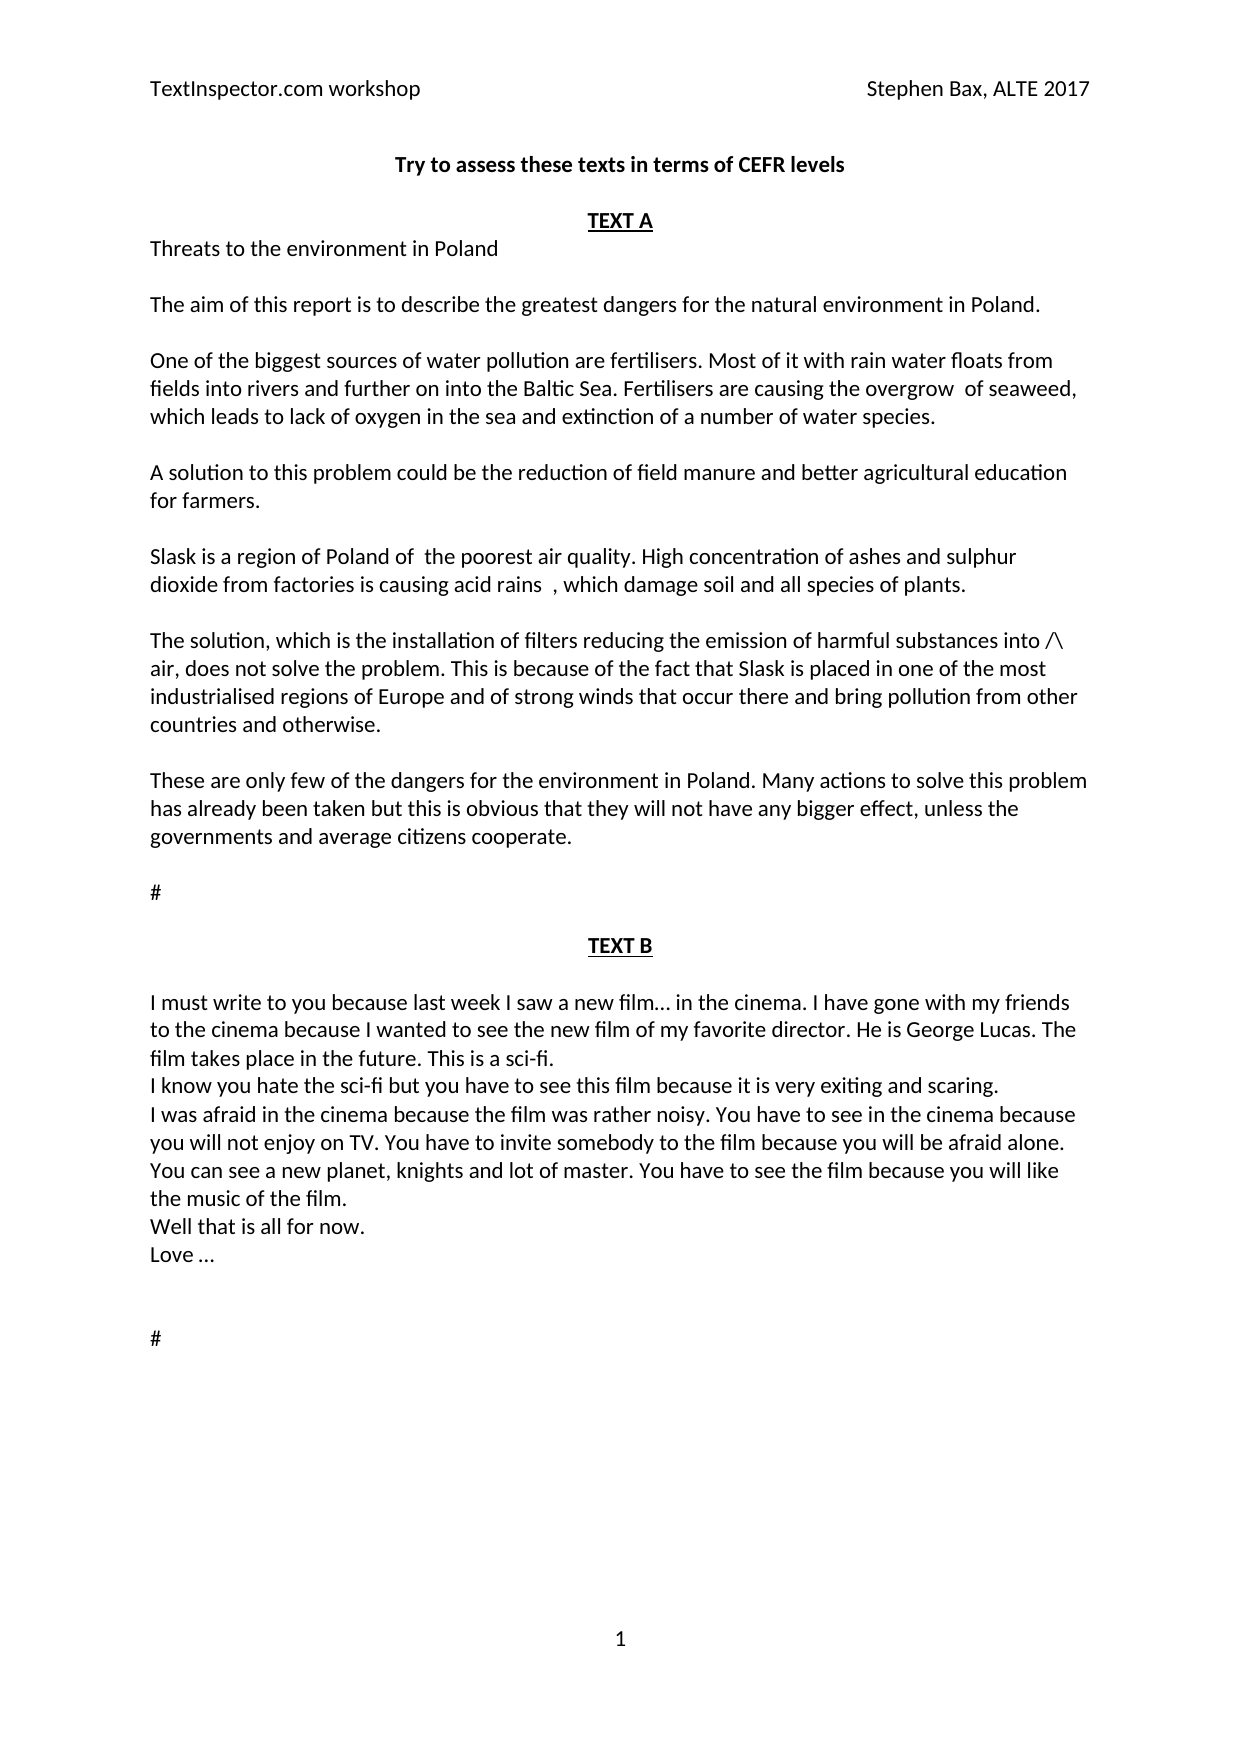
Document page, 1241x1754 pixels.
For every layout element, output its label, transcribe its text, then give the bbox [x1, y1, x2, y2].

text # [150, 1324, 1090, 1352]
text One of the biggest sources of water pollution are fertilisers. Most of it with rain water floats from fields into rivers and further on into the Baltic Sea. Fertilisers are causing the overgrow of seaweed, which leads to lack of oxygen in the sea and extinction of a number of water species. [150, 346, 1090, 430]
text Love … [150, 1240, 1090, 1268]
text The aim of this report is to describe the greatest dangers for the natural environment in Poland. [150, 290, 1090, 318]
text # [150, 878, 1090, 907]
text I was afraid in the cinema because the film was rather noisy. You have to see in the cinema because you will not enjoy on TV. You have to invite somebody to the film because you will be afraid alone. [150, 1100, 1090, 1156]
text The solution, which is the installation of filters reducing the emission of harmful substances into /\ air, does not solve the problem. This is because of the fact that Slask is placed in one of the most industrialised regions of Europe and of strong winds that occur there and bring pollution from other countries and otherwise. [150, 626, 1090, 738]
text I know you hate the sci-fi but you have to see this film because it is very exiting and scaring. [150, 1072, 1090, 1100]
text Well that is all for now. [150, 1212, 1090, 1240]
text Try to assess these texts in terms of CEFR levels [150, 150, 1090, 178]
text TEXT A [150, 206, 1090, 234]
text These are only few of the dangers for the environment in Poland. Many actions to solve this problem has already been taken but this is obvious that they will not have any bigger effect, unless the governments and average citizens cooperate. [150, 766, 1090, 851]
text I must write to you because last week I saw a new film… in the cinema. I have gone with my friends to the cinema because I wanted to see the new film of my favorite director. He is George Lucas. The film takes place in the future. This is a sci-fi. [150, 988, 1090, 1072]
text A solution to this problem could be the reduction of field manure and better agricultural education for farmers. [150, 458, 1090, 514]
text You can see a new planet, knights and lot of master. You have to see the film because you will like the music of the film. [150, 1156, 1090, 1212]
text TEXT B [150, 932, 1090, 959]
text Slask is a region of Poland of the poorest air quality. High concentration of ashes and sulphur dioxide from factories is causing acid rains , which damage soil and all species of plants. [150, 542, 1090, 598]
text Threats to the environment in Poland [150, 234, 1090, 262]
